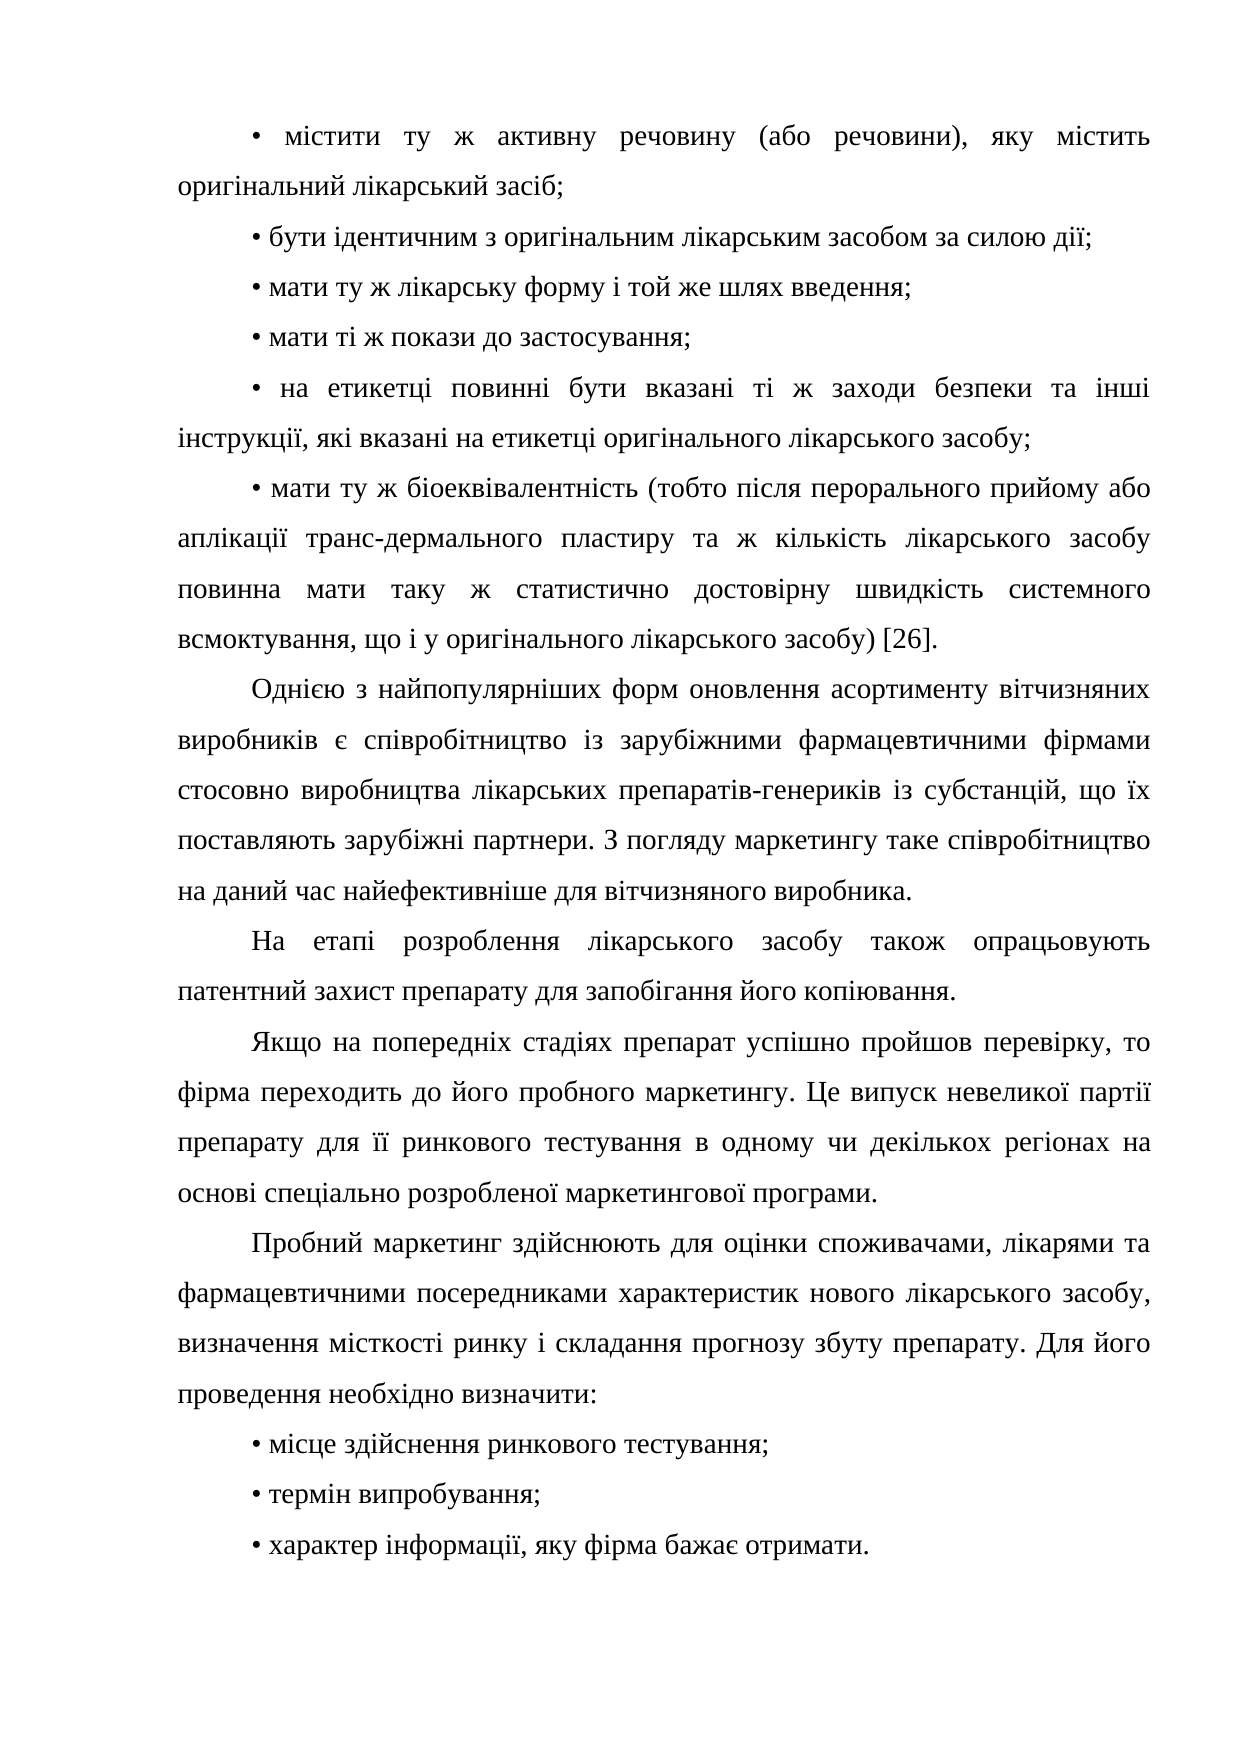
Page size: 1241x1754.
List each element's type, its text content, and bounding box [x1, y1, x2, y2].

text Однією з найпопулярніших форм оновлення асортименту вітчизняних виробників є співробітництво із зарубіжними фармацевтичними фірмами стосовно виробництва лікарських препаратів-генериків із субстанцій, що їх поставляють зарубіжні партнери. З погляду маркетингу таке співробітництво на даний час найефективніше для вітчизняного виробника. [177, 672, 1152, 906]
text • містити ту ж активну речовину (або речовини), яку містить оригінальний лікарський засіб; [177, 118, 1152, 202]
text • характер інформації, яку фірма бажає отримати. [177, 1527, 1152, 1560]
text • термін випробування; [177, 1477, 1152, 1510]
text • бути ідентичним з оригінальним лікарським засобом за силою дії; [177, 219, 1152, 252]
text На етапі розроблення лікарського засобу також опрацьовують патентний захист препарату для запобігання його копіювання. [177, 923, 1152, 1007]
text Пробний маркетинг здійснюють для оцінки споживачами, лікарями та фармацевтичними посередниками характеристик нового лікарського засобу, визначення місткості ринку і складання прогнозу збуту препарату. Для його проведення необхідно визначити: [177, 1225, 1152, 1409]
text • мати ту ж біоеквівалентність (тобто після перорального прийому або аплікації транс-дермального пластиру та ж кількість лікарського засобу повинна мати таку ж статистично достовірну швидкість системного всмоктування, що і у оригінального лікарського засобу) [26]. [177, 470, 1152, 655]
text • на етикетці повинні бути вказані ті ж заходи безпеки та інші інструкції, які вказані на етикетці оригінального лікарського засобу; [177, 370, 1152, 453]
text • місце здійснення ринкового тестування; [177, 1426, 1152, 1460]
text • мати ту ж лікарську форму і той же шлях введення; [177, 269, 1152, 303]
text Якщо на попередніх стадіях препарат успішно пройшов перевірку, то фірма переходить до його пробного маркетингу. Це випуск невеликої партії препарату для її ринкового тестування в одному чи декількох регіонах на основі спеціально розробленої маркетингової програми. [177, 1024, 1152, 1208]
text • мати ті ж покази до застосування; [177, 319, 1152, 353]
